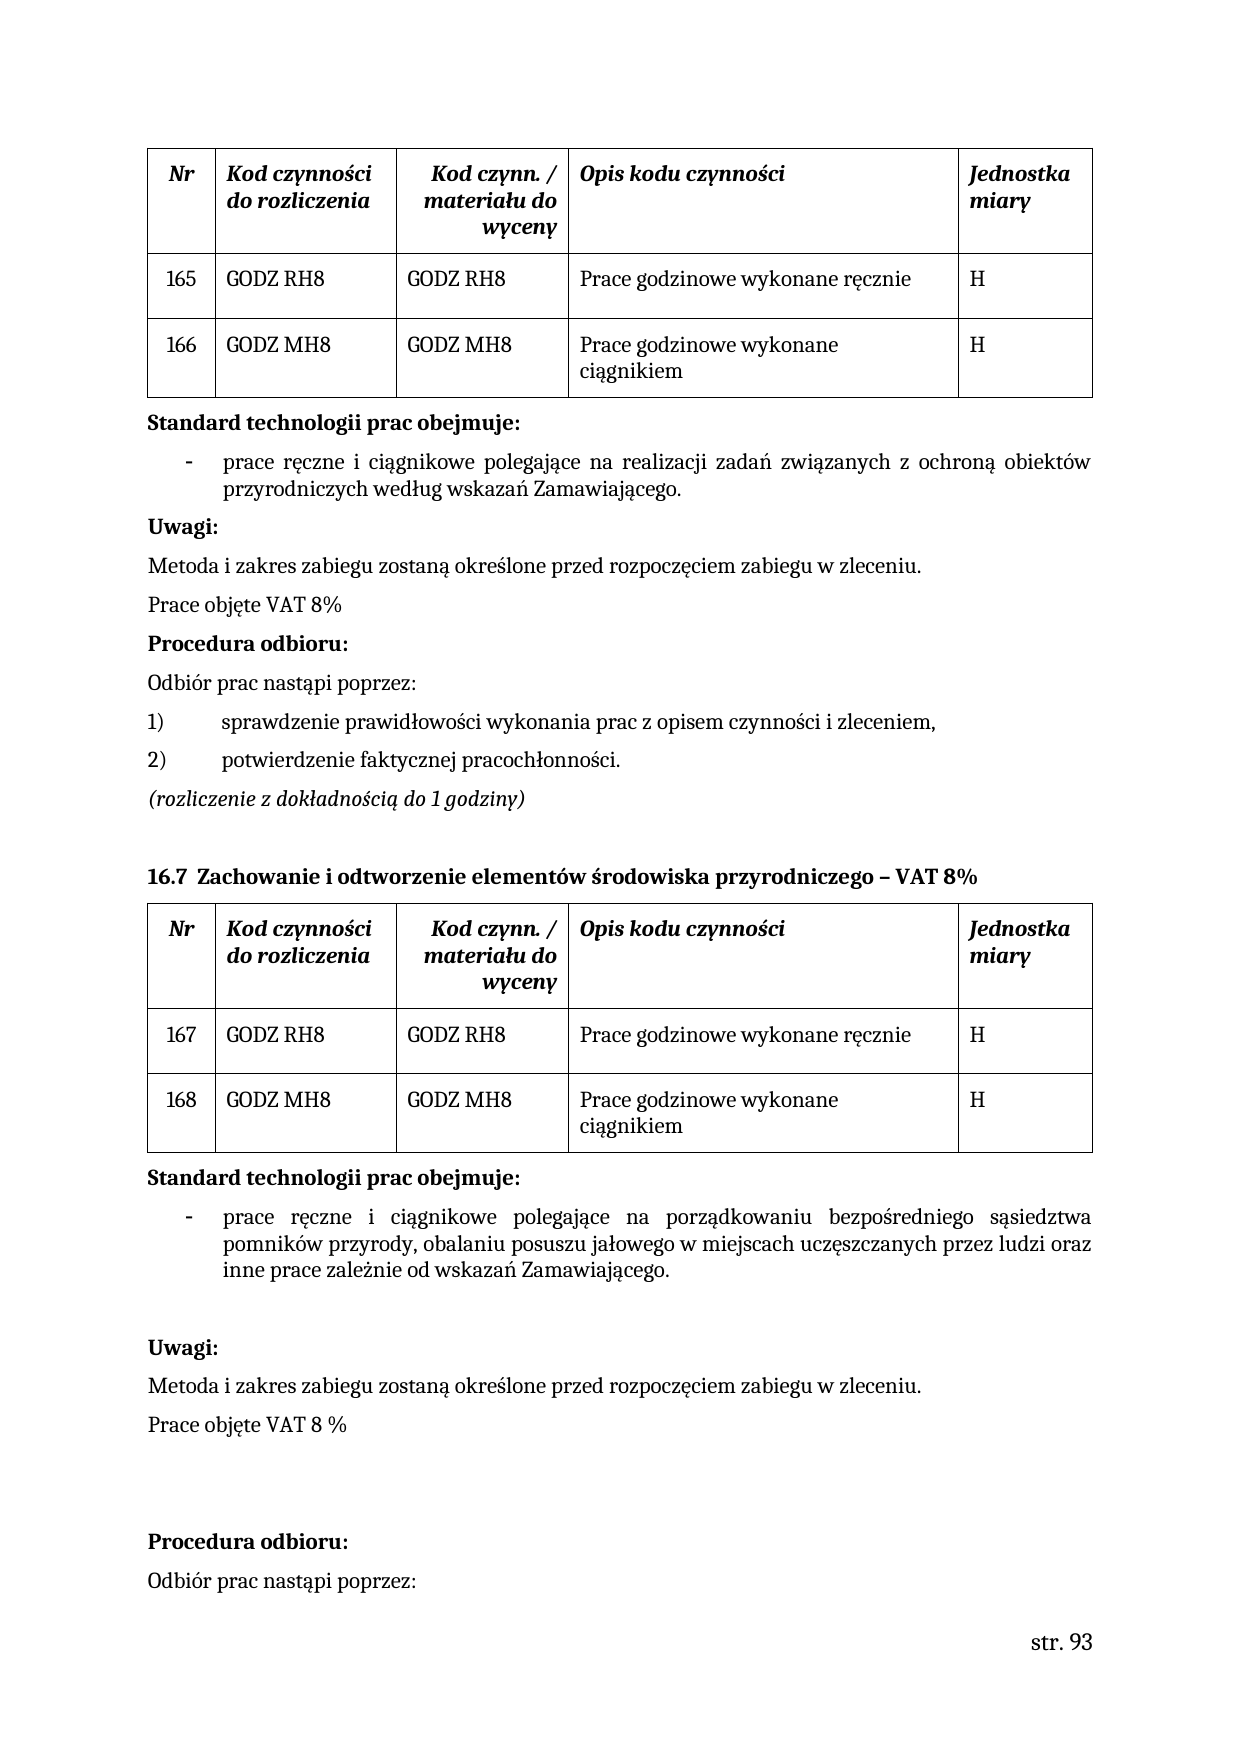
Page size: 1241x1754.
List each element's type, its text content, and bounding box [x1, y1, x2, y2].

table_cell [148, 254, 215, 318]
list prace ręczne i ciągnikowe polegające na realizacji zadań związanych z ochroną obiektów przyrodniczych według wskazań Zamawiającego. [185, 449, 1093, 502]
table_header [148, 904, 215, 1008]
text 1) sprawdzenie prawidłowości wykonania prac z opisem czynności i zleceniem, [148, 708, 1093, 735]
text Metoda i zakres zabiegu zostaną określone przed rozpoczęciem zabiegu w zleceniu. [148, 1373, 1093, 1400]
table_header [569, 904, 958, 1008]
text Odbiór prac nastąpi poprzez: [148, 669, 1093, 696]
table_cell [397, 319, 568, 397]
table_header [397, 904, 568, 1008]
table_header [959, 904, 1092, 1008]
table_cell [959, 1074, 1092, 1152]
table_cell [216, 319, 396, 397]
text Uwagi: [148, 514, 1093, 541]
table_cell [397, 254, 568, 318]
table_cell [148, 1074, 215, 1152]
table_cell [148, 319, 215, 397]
list prace ręczne i ciągnikowe polegające na porządkowaniu bezpośredniego sąsiedztwa pomników przyrody, obalaniu posuszu jałowego w miejscach uczęszczanych przez ludzi oraz inne prace zależnie od wskazań Zamawiającego. [185, 1204, 1093, 1283]
text Prace objęte VAT 8% [148, 592, 1093, 618]
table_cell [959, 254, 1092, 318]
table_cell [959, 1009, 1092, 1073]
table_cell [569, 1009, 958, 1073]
text Procedura odbioru: [148, 631, 1093, 657]
text 2) potwierdzenie faktycznej pracochłonności. [148, 747, 1093, 774]
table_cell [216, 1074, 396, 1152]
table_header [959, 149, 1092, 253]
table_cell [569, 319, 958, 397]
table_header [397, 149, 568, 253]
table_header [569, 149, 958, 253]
text (rozliczenie z dokładnością do 1 godziny) [148, 786, 1093, 812]
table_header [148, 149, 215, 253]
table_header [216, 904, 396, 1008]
text Standard technologii prac obejmuje: [148, 410, 1093, 436]
text Metoda i zakres zabiegu zostaną określone przed rozpoczęciem zabiegu w zleceniu. [148, 553, 1093, 579]
text Prace objęte VAT 8 % [148, 1412, 1093, 1438]
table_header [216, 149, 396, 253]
text Odbiór prac nastąpi poprzez: [148, 1568, 1093, 1594]
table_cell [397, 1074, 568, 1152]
text 16.7 Zachowanie i odtworzenie elementów środowiska przyrodniczego – VAT 8% [148, 864, 1093, 890]
text Uwagi: [148, 1334, 1093, 1361]
text Procedura odbioru: [148, 1529, 1093, 1555]
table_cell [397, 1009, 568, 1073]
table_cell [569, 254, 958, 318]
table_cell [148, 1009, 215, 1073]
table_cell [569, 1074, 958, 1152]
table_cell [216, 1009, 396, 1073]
text Standard technologii prac obejmuje: [148, 1165, 1093, 1192]
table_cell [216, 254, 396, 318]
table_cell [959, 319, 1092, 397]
